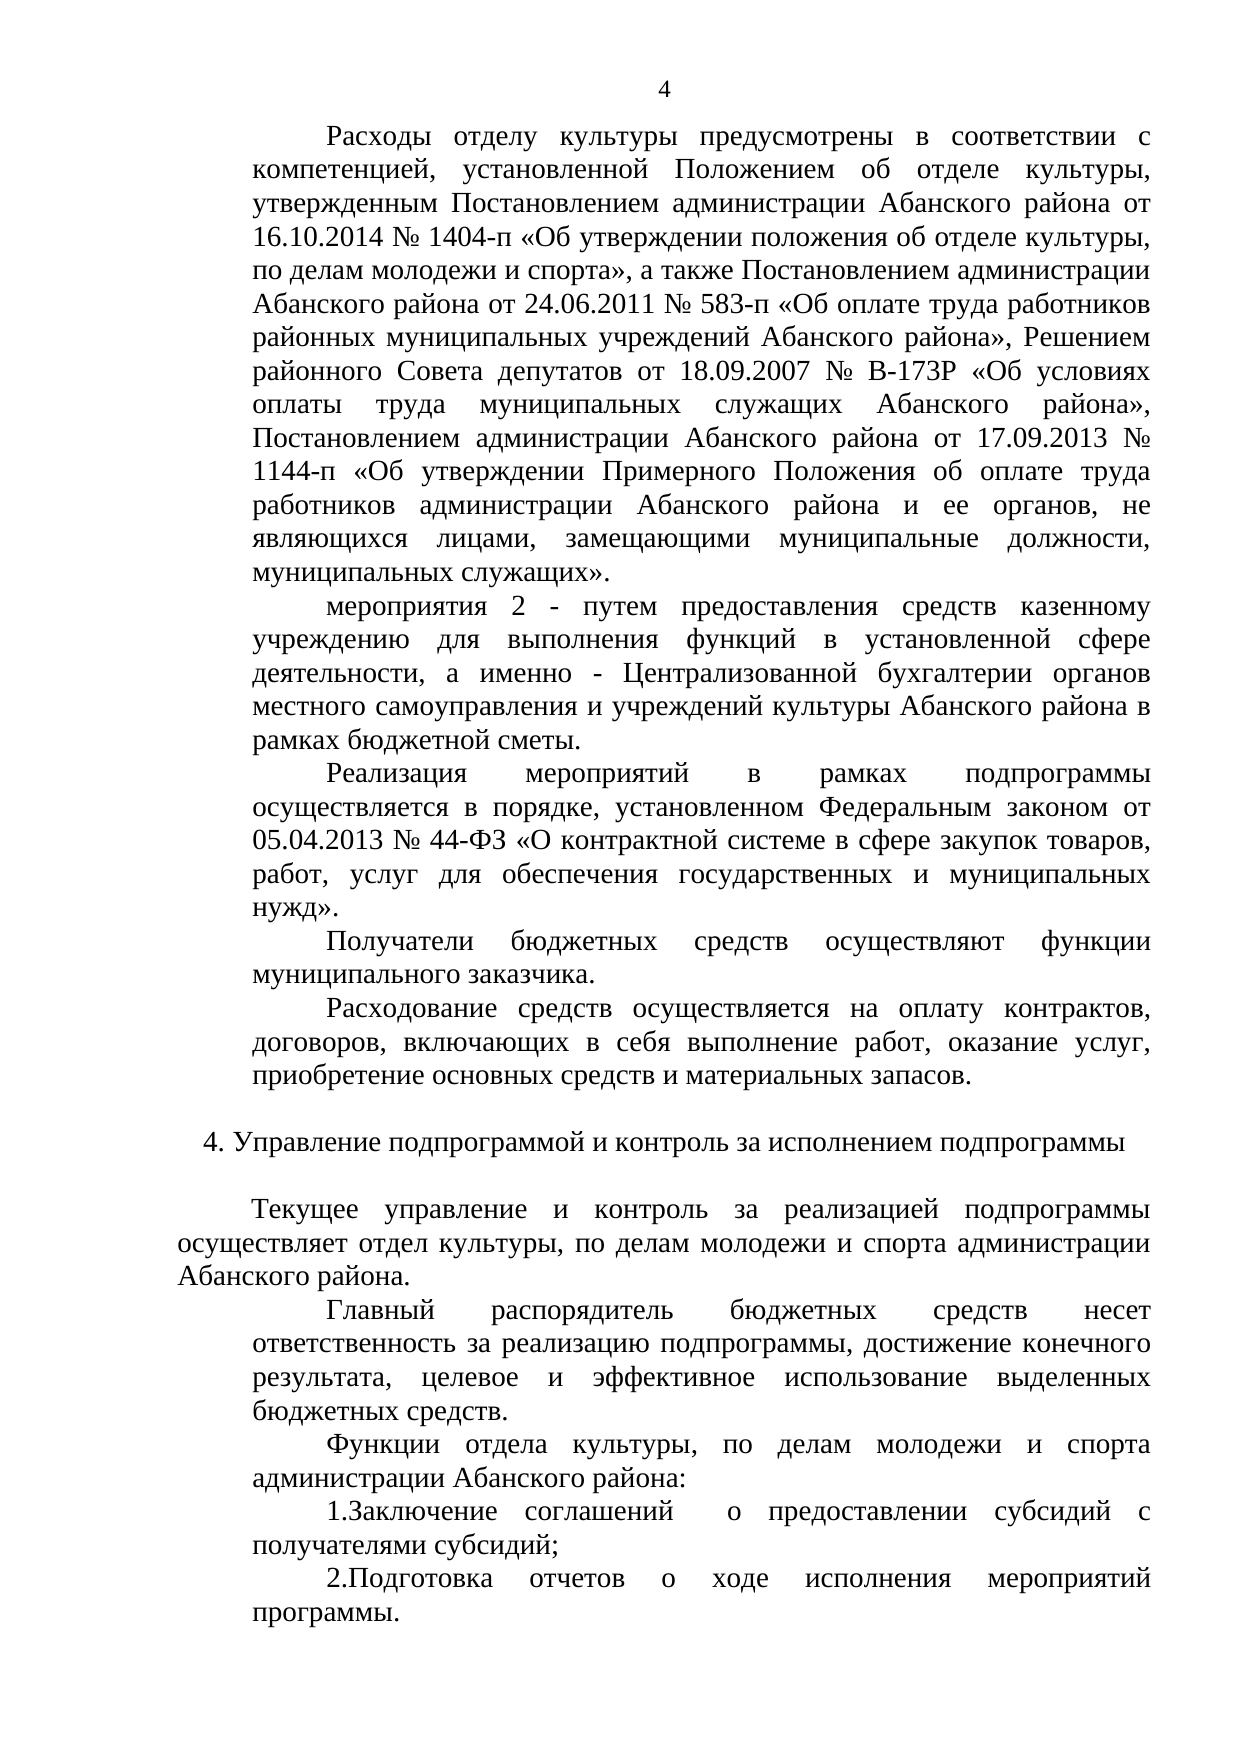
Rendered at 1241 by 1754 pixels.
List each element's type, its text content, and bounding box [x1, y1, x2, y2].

text Получатели бюджетных средств осуществляют функции муниципального заказчика. [252, 923, 1152, 990]
text 2.Подготовка отчетов о ходе исполнения мероприятий программы. [252, 1560, 1152, 1627]
text Реализация мероприятий в рамках подпрограммы осуществляется в порядке, установленном Федеральным законом от 05.04.2013 № 44-ФЗ «О контрактной системе в сфере закупок товаров, работ, услуг для обеспечения государственных и муниципальных нужд». [252, 755, 1152, 923]
list 4. Управление подпрограммой и контроль за исполнением подпрограммы [177, 1124, 1152, 1158]
text Расходование средств осуществляется на оплату контрактов, договоров, включающих в себя выполнение работ, оказание услуг, приобретение основных средств и материальных запасов. [252, 990, 1152, 1091]
text Главный распорядитель бюджетных средств несет ответственность за реализацию подпрограммы, достижение конечного результата, целевое и эффективное использование выделенных бюджетных средств. [252, 1292, 1152, 1426]
text мероприятия 2 - путем предоставления средств казенному учреждению для выполнения функций в установленной сфере деятельности, а именно - Централизованной бухгалтерии органов местного самоуправления и учреждений культуры Абанского района в рамках бюджетной сметы. [252, 588, 1152, 755]
text Расходы отделу культуры предусмотрены в соответствии с компетенцией, установленной Положением об отделе культуры, утвержденным Постановлением администрации Абанского района от 16.10.2014 № 1404-п «Об утверждении положения об отделе культуры, по делам молодежи и спорта», а также Постановлением администрации Абанского района от 24.06.2011 № 583-п «Об оплате труда работников районных муниципальных учреждений Абанского района», Решением районного Совета депутатов от 18.09.2007 № В-173Р «Об условиях оплаты труда муниципальных служащих Абанского района», Постановлением администрации Абанского района от 17.09.2013 № 1144-п «Об утверждении Примерного Положения об оплате труда работников администрации Абанского района и ее органов, не являющихся лицами, замещающими муниципальные должности, муниципальных служащих». [252, 118, 1152, 588]
text 1.Заключение соглашений о предоставлении субсидий с получателями субсидий; [252, 1493, 1152, 1560]
list Текущее управление и контроль за реализацией подпрограммы осуществляет отдел культуры, по делам молодежи и спорта администрации Абанского района. [177, 1191, 1152, 1292]
text Функции отдела культуры, по делам молодежи и спорта администрации Абанского района: [252, 1426, 1152, 1493]
